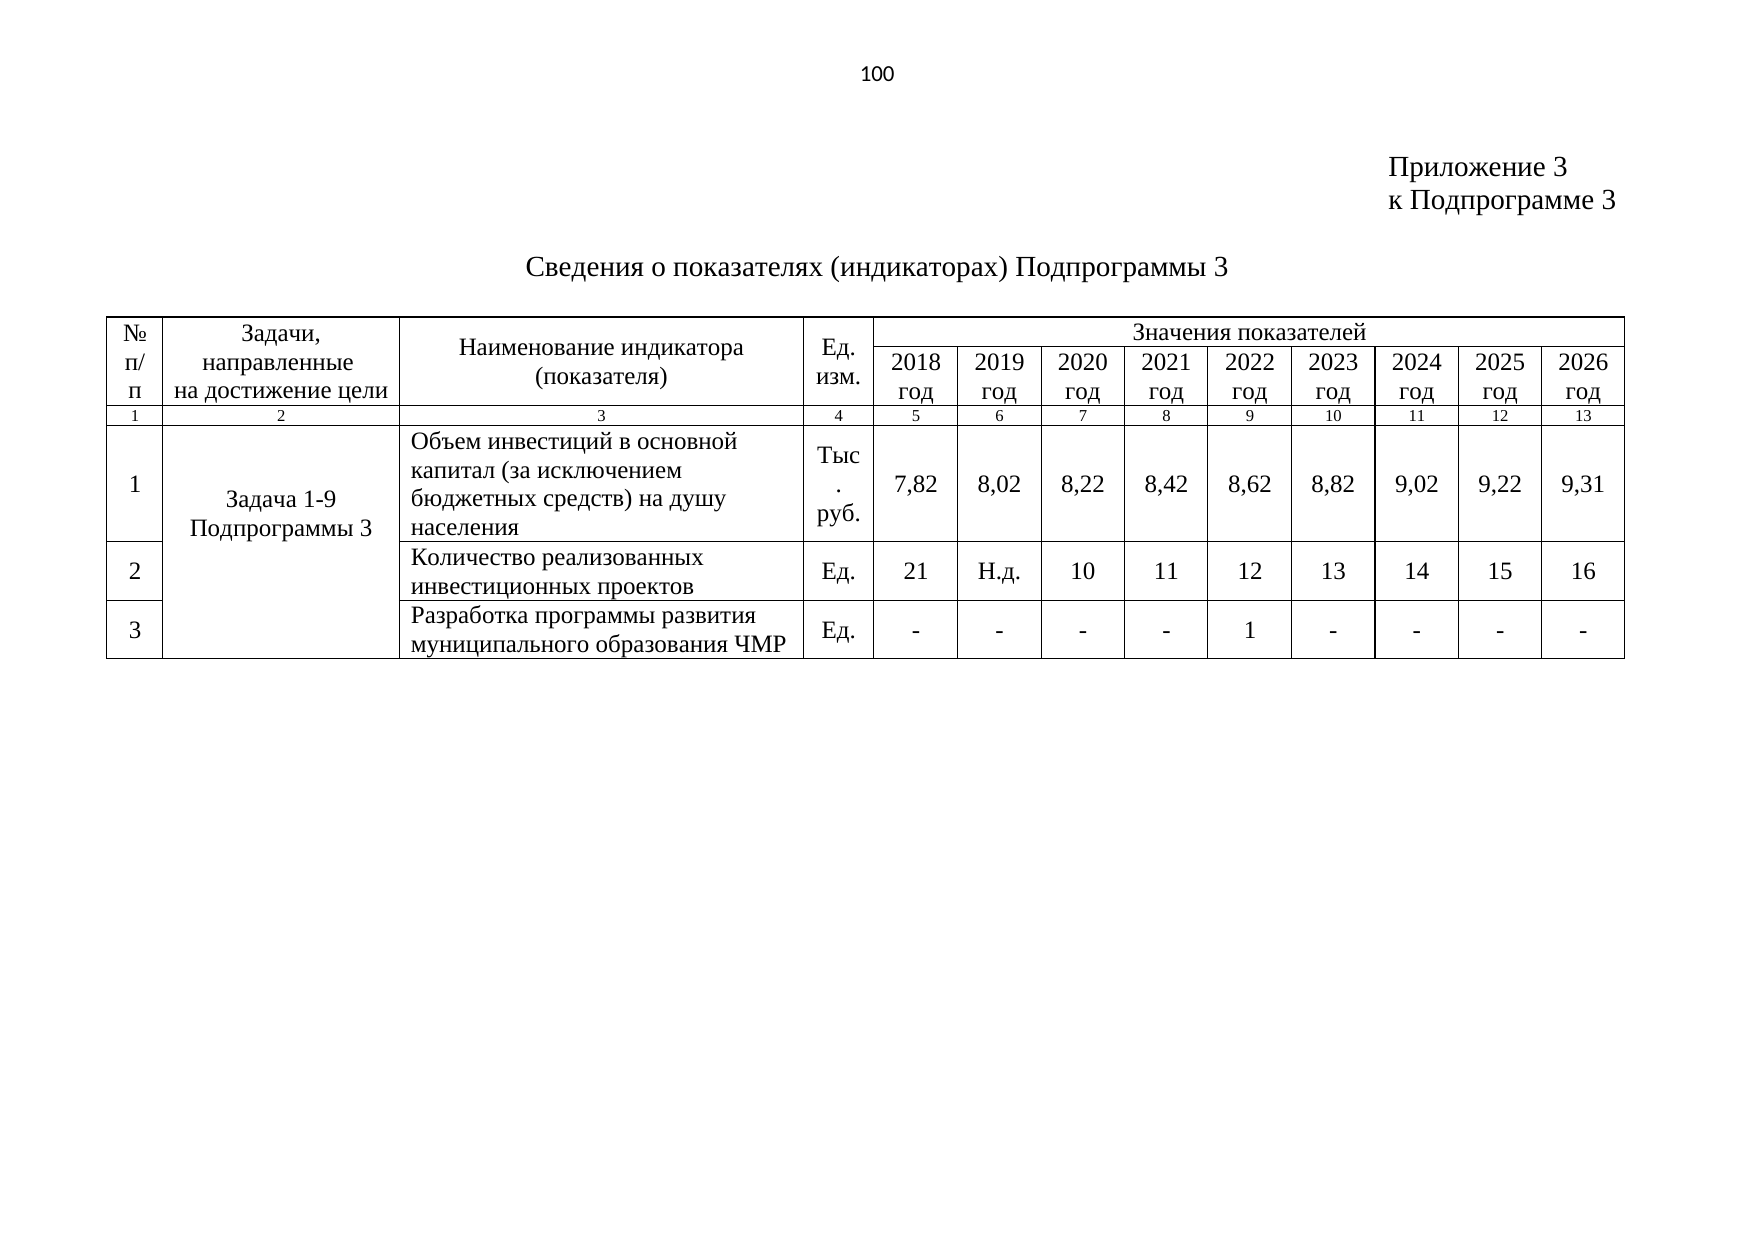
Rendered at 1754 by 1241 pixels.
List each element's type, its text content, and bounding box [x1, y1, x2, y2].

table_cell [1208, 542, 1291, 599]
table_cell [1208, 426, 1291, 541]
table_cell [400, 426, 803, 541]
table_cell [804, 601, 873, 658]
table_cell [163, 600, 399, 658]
text Сведения о показателях (индикаторах) Подпрограммы 3 [118, 249, 1636, 283]
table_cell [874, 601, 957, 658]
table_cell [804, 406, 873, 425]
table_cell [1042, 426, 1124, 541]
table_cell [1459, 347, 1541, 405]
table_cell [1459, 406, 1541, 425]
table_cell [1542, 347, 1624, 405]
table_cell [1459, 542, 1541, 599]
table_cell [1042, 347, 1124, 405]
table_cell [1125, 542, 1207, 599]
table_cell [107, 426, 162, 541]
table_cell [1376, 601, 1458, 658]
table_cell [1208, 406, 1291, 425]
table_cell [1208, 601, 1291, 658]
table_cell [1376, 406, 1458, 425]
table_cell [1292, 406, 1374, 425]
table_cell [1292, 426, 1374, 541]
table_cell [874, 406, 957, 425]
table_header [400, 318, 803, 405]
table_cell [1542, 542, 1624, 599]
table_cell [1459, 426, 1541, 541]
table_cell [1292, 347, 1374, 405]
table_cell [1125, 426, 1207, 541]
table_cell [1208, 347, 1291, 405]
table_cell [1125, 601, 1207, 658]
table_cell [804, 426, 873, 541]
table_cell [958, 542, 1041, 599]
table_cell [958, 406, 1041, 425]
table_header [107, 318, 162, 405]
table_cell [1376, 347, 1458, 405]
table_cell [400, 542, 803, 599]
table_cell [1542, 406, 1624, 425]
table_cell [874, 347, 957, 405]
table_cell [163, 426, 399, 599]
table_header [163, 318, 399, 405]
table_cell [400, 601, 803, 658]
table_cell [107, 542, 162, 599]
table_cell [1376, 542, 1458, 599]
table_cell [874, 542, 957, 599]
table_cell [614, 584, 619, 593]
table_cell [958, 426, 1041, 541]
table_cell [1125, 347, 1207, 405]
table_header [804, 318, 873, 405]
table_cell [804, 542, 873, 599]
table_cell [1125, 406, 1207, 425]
text Приложение 3 к Подпрограмме 3 [1388, 149, 1639, 216]
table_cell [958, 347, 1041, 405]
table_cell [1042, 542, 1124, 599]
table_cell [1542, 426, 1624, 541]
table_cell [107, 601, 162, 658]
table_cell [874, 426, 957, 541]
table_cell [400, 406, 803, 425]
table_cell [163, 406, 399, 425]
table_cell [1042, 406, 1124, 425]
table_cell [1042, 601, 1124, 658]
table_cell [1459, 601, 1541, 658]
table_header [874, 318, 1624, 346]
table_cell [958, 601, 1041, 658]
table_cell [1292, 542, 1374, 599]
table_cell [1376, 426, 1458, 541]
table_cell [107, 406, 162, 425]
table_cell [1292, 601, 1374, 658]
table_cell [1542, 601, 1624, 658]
